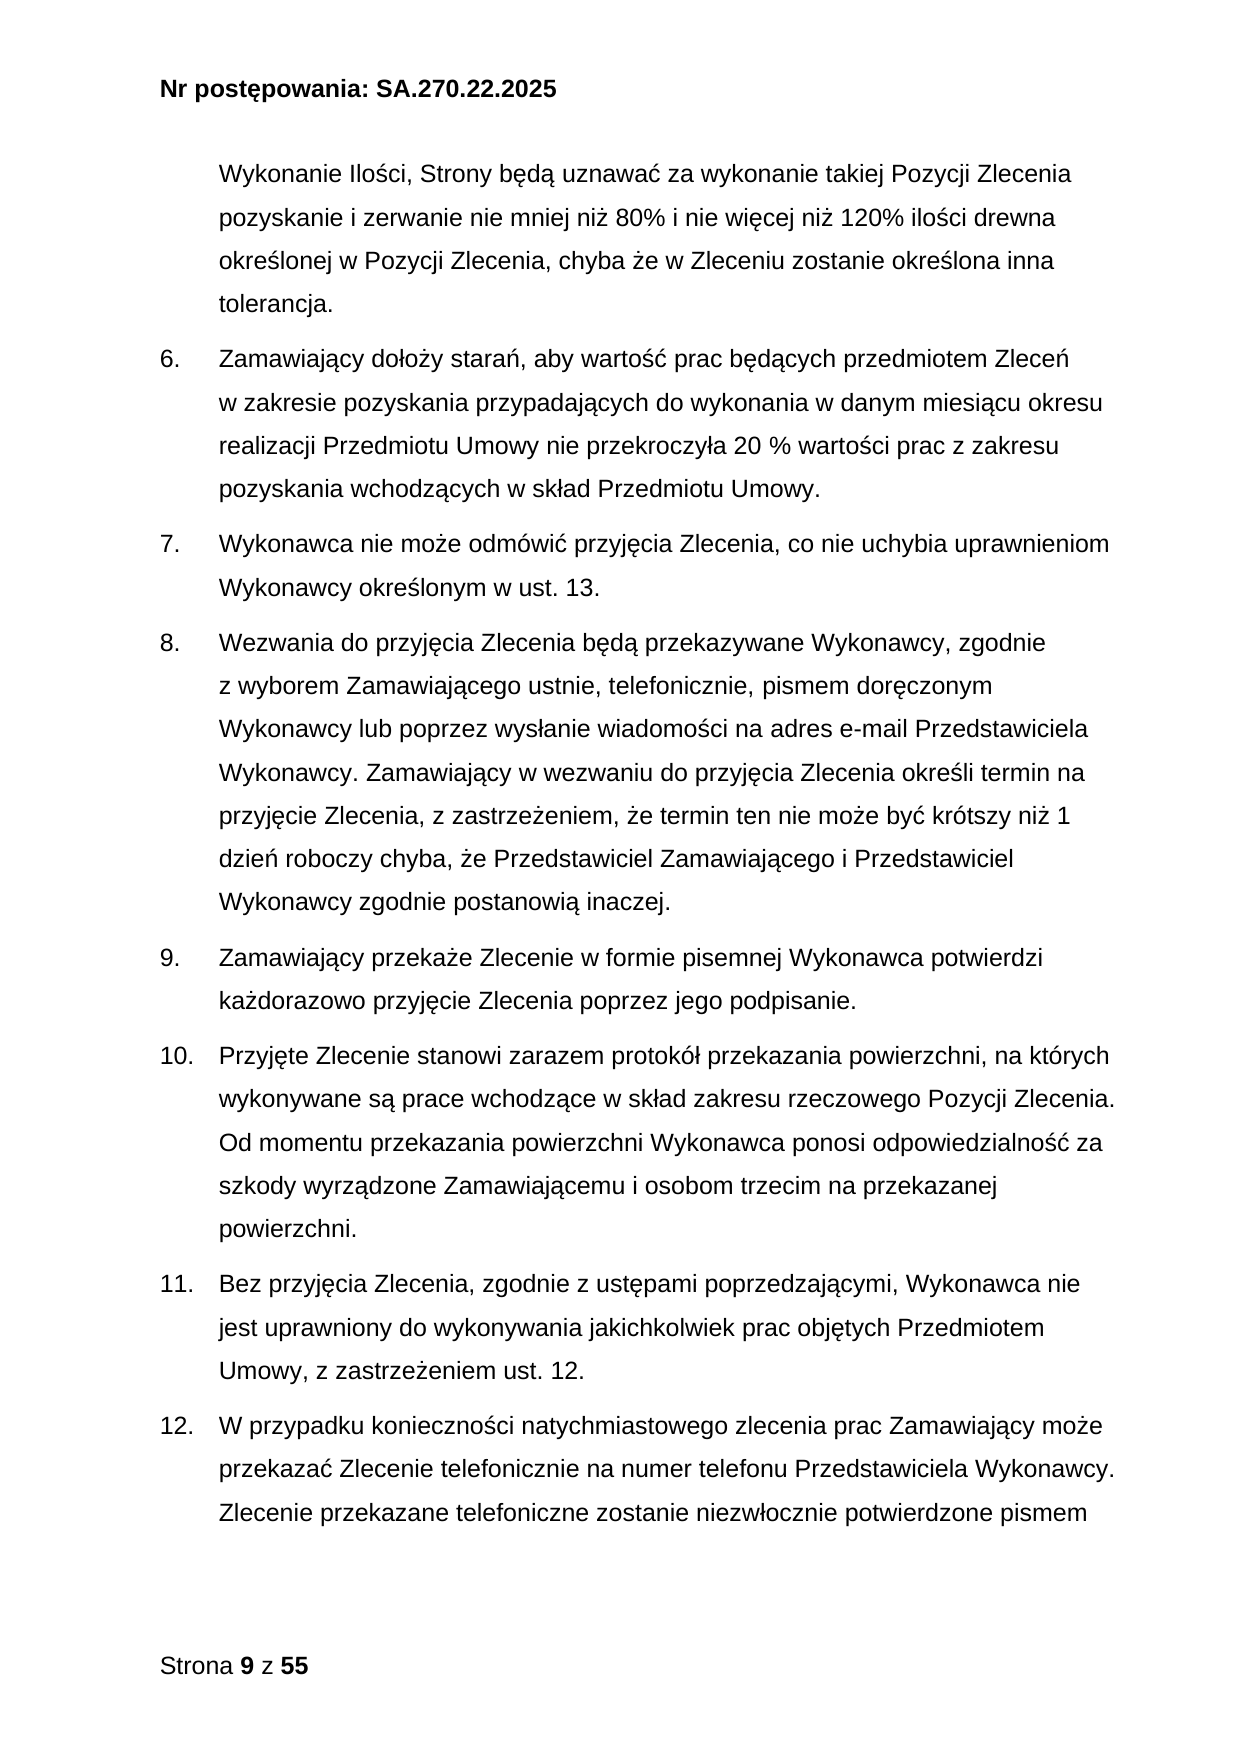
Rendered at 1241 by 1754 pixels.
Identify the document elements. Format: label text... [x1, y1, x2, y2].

list Wezwania do przyjęcia Zlecenia będą przekazywane Wykonawcy, zgodnie z wyborem Zamawiającego ustnie, telefonicznie, pismem doręczonym Wykonawcy lub poprzez wysłanie wiadomości na adres e-mail Przedstawiciela Wykonawcy. Zamawiający w wezwaniu do przyjęcia Zlecenia określi termin na przyjęcie Zlecenia, z zastrzeżeniem, że termin ten nie może być krótszy niż 1 dzień roboczy chyba, że Przedstawiciel Zamawiającego i Przedstawiciel Wykonawcy zgodnie postanowią inaczej. [159, 628, 1122, 916]
list Zamawiający przekaże Zlecenie w formie pisemnej Wykonawca potwierdzi każdorazowo przyjęcie Zlecenia poprzez jego podpisanie. [159, 943, 1122, 1014]
list Bez przyjęcia Zlecenia, zgodnie z ustępami poprzedzającymi, Wykonawca nie jest uprawniony do wykonywania jakichkolwiek prac objętych Przedmiotem Umowy, z zastrzeżeniem ust. 12. [159, 1269, 1122, 1384]
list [159, 1411, 1122, 1526]
list Zamawiający dołoży starań, aby wartość prac będących przedmiotem Zleceń w zakresie pozyskania przypadających do wykonania w danym miesiącu okresu realizacji Przedmiotu Umowy nie przekroczyła 20 % wartości prac z zakresu pozyskania wchodzących w skład Przedmiotu Umowy. [159, 344, 1122, 503]
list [159, 159, 1122, 318]
list Wykonawca nie może odmówić przyjęcia Zlecenia, co nie uchybia uprawnieniom Wykonawcy określonym w ust. 13. [159, 529, 1122, 601]
list Przyjęte Zlecenie stanowi zarazem protokół przekazania powierzchni, na których wykonywane są prace wchodzące w skład zakresu rzeczowego Pozycji Zlecenia. Od momentu przekazania powierzchni Wykonawca ponosi odpowiedzialność za szkody wyrządzone Zamawiającemu i osobom trzecim na przekazanej powierzchni. [159, 1041, 1122, 1243]
